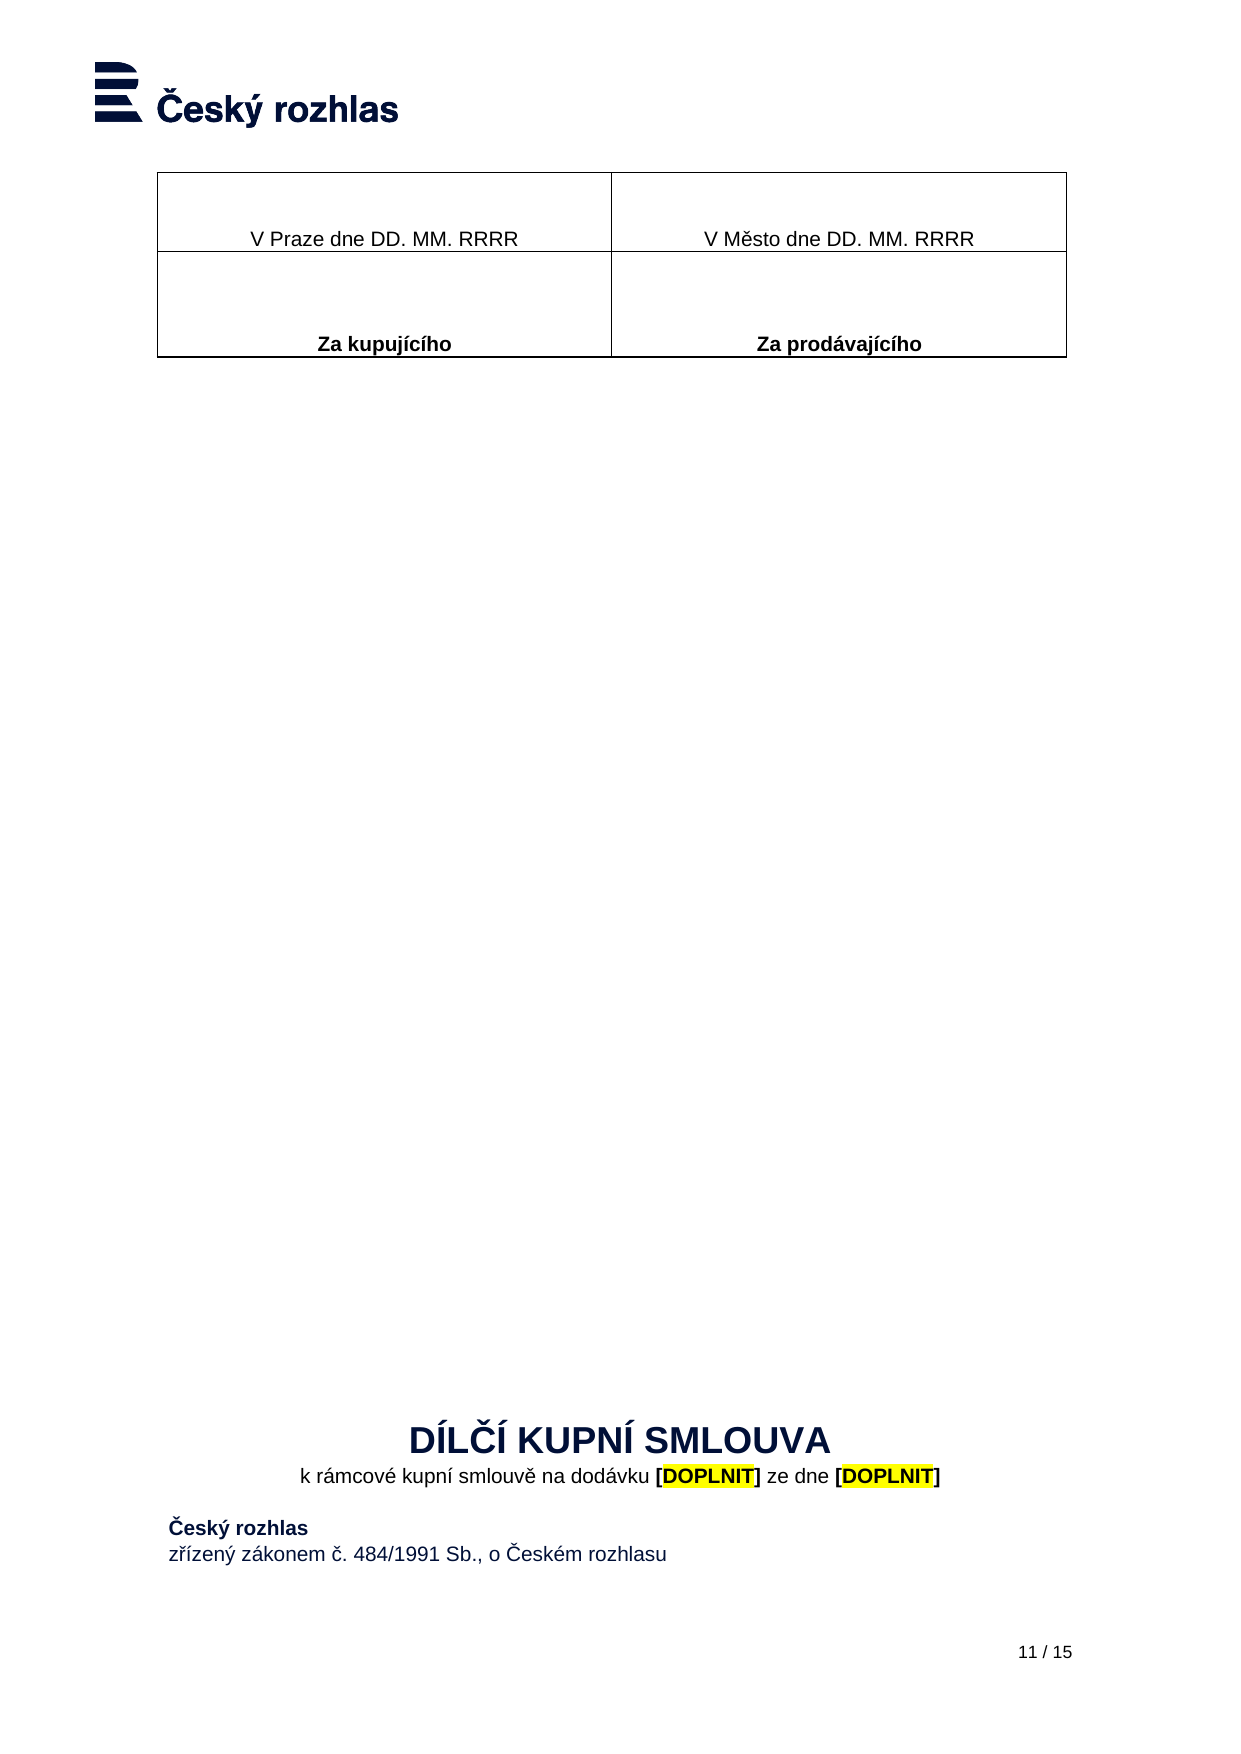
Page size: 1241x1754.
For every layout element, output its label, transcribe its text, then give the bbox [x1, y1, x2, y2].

table_header V Město dne DD. MM. RRRR [612, 173, 1066, 251]
table_cell Za prodávajícího [612, 252, 1066, 356]
table_header V Praze dne DD. MM. RRRR [158, 173, 611, 251]
text Český rozhlas [168, 1515, 1072, 1541]
title DÍLČÍ KUPNÍ SMLOUVA [168, 1419, 1072, 1463]
picture [95, 62, 398, 128]
text zřízený zákonem č. 484/1991 Sb., o Českém rozhlasu [168, 1541, 1072, 1567]
text k rámcové kupní smlouvě na dodávku [DOPLNIT] ze dne [DOPLNIT] [168, 1463, 1072, 1489]
table_cell Za kupujícího [158, 252, 611, 356]
